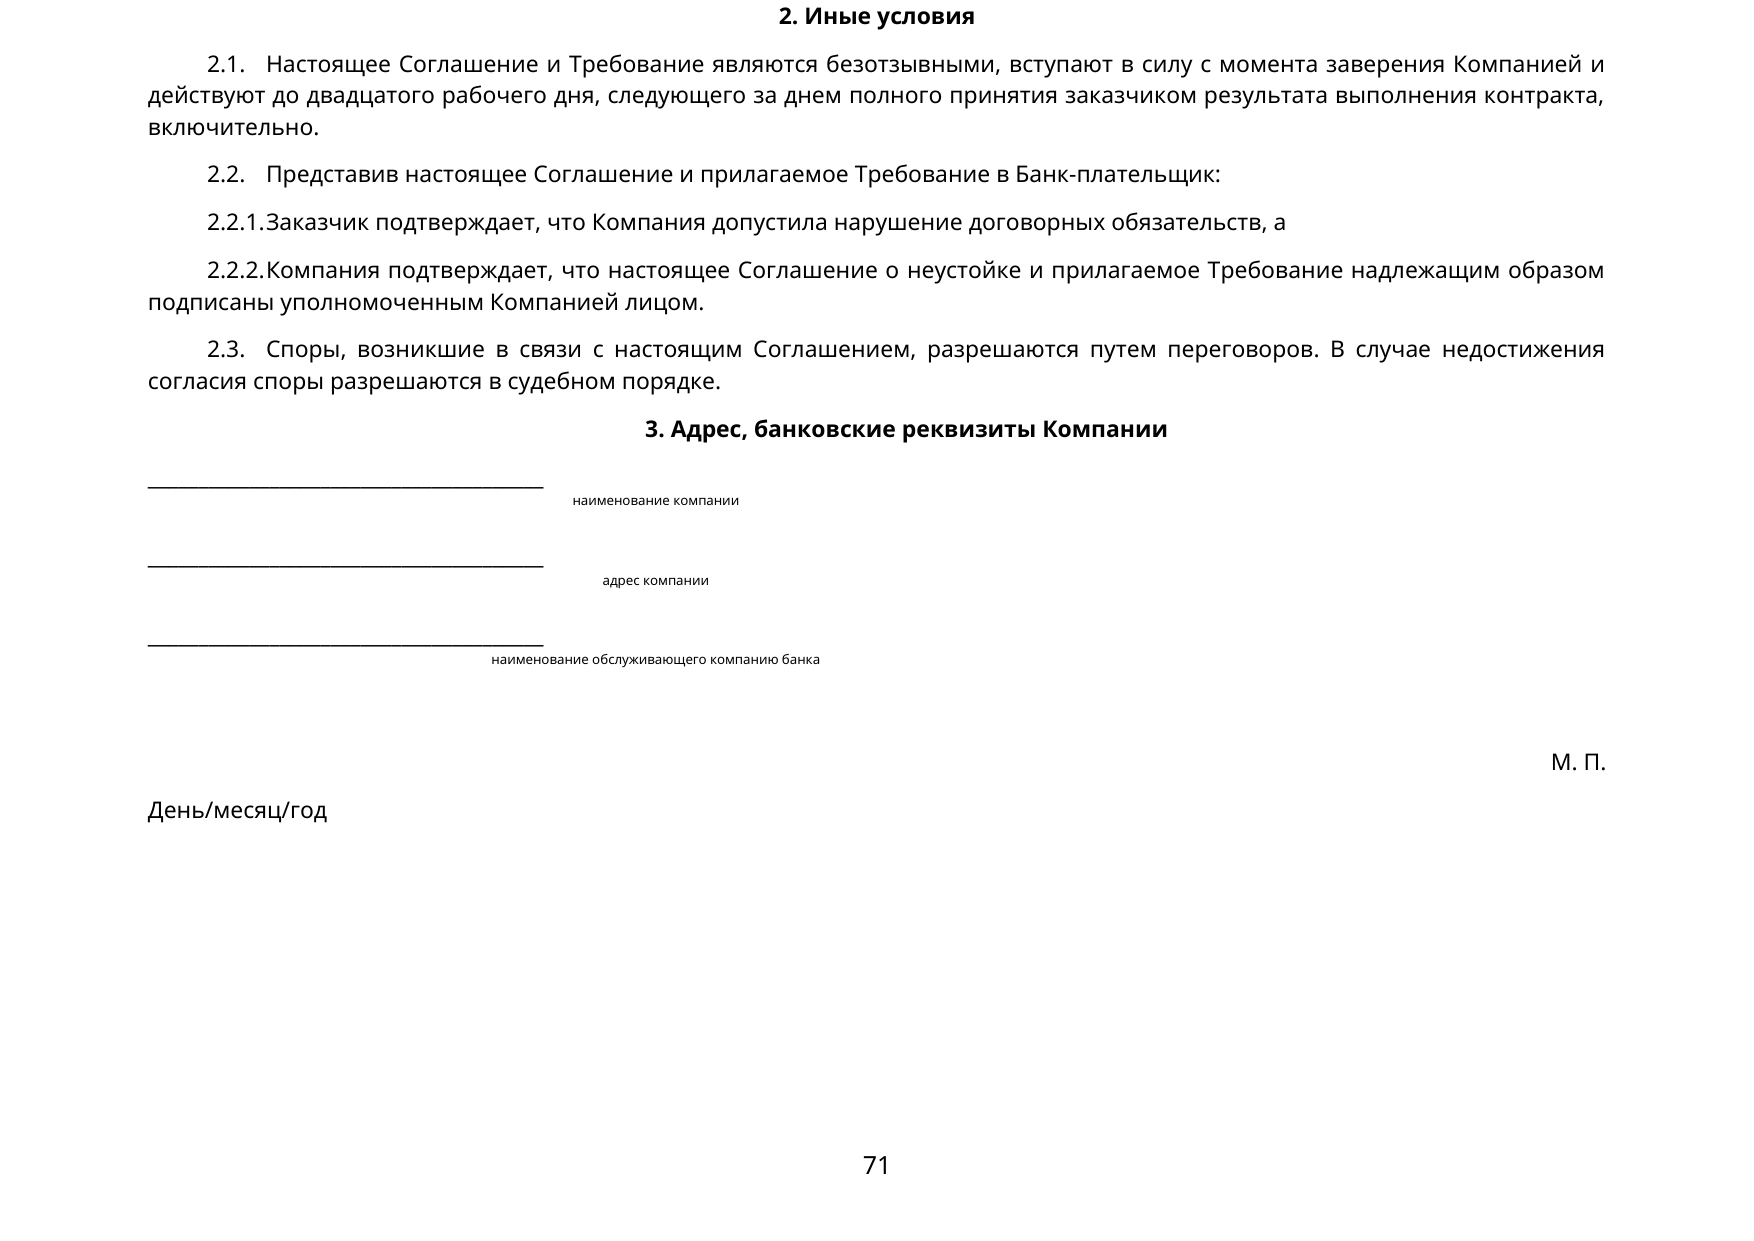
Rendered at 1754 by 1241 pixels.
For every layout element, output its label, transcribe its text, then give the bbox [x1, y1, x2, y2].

text наименование обслуживающего компанию банка [148, 650, 1163, 681]
text 3. Адрес, банковские реквизиты Компании [148, 412, 1606, 444]
text 2.2. Представив настоящее Соглашение и прилагаемое Требование в Банк-плательщик: [148, 158, 1606, 189]
text 2. Иные условия [148, 0, 1606, 31]
text День/месяц/год [148, 794, 1606, 825]
text _______________________________________ [148, 460, 1606, 492]
text 2.2.2. Компания подтверждает, что настоящее Соглашение о неустойке и прилагаемое Требование надлежащим образом подписаны уполномоченным Компанией лицом. [148, 254, 1606, 317]
text 2.3. Споры, возникшие в связи с настоящим Соглашением, разрешаются путем переговоров. В случае недостижения согласия споры разрешаются в судебном порядке. [148, 333, 1606, 396]
text 2.1. Настоящее Соглашение и Требование являются безотзывными, вступают в силу с момента заверения Компанией и действуют до двадцатого рабочего дня, следующего за днем полного принятия заказчиком результата выполнения контракта, включительно. [148, 48, 1606, 142]
text 2.2.1. Заказчик подтверждает, что Компания допустила нарушение договорных обязательств, а [148, 206, 1606, 237]
text М. П. [148, 746, 1606, 777]
text _______________________________________ [148, 619, 1606, 650]
text _______________________________________ [148, 539, 1606, 571]
text наименование компании [148, 492, 1163, 523]
text адрес компании [148, 571, 1163, 602]
